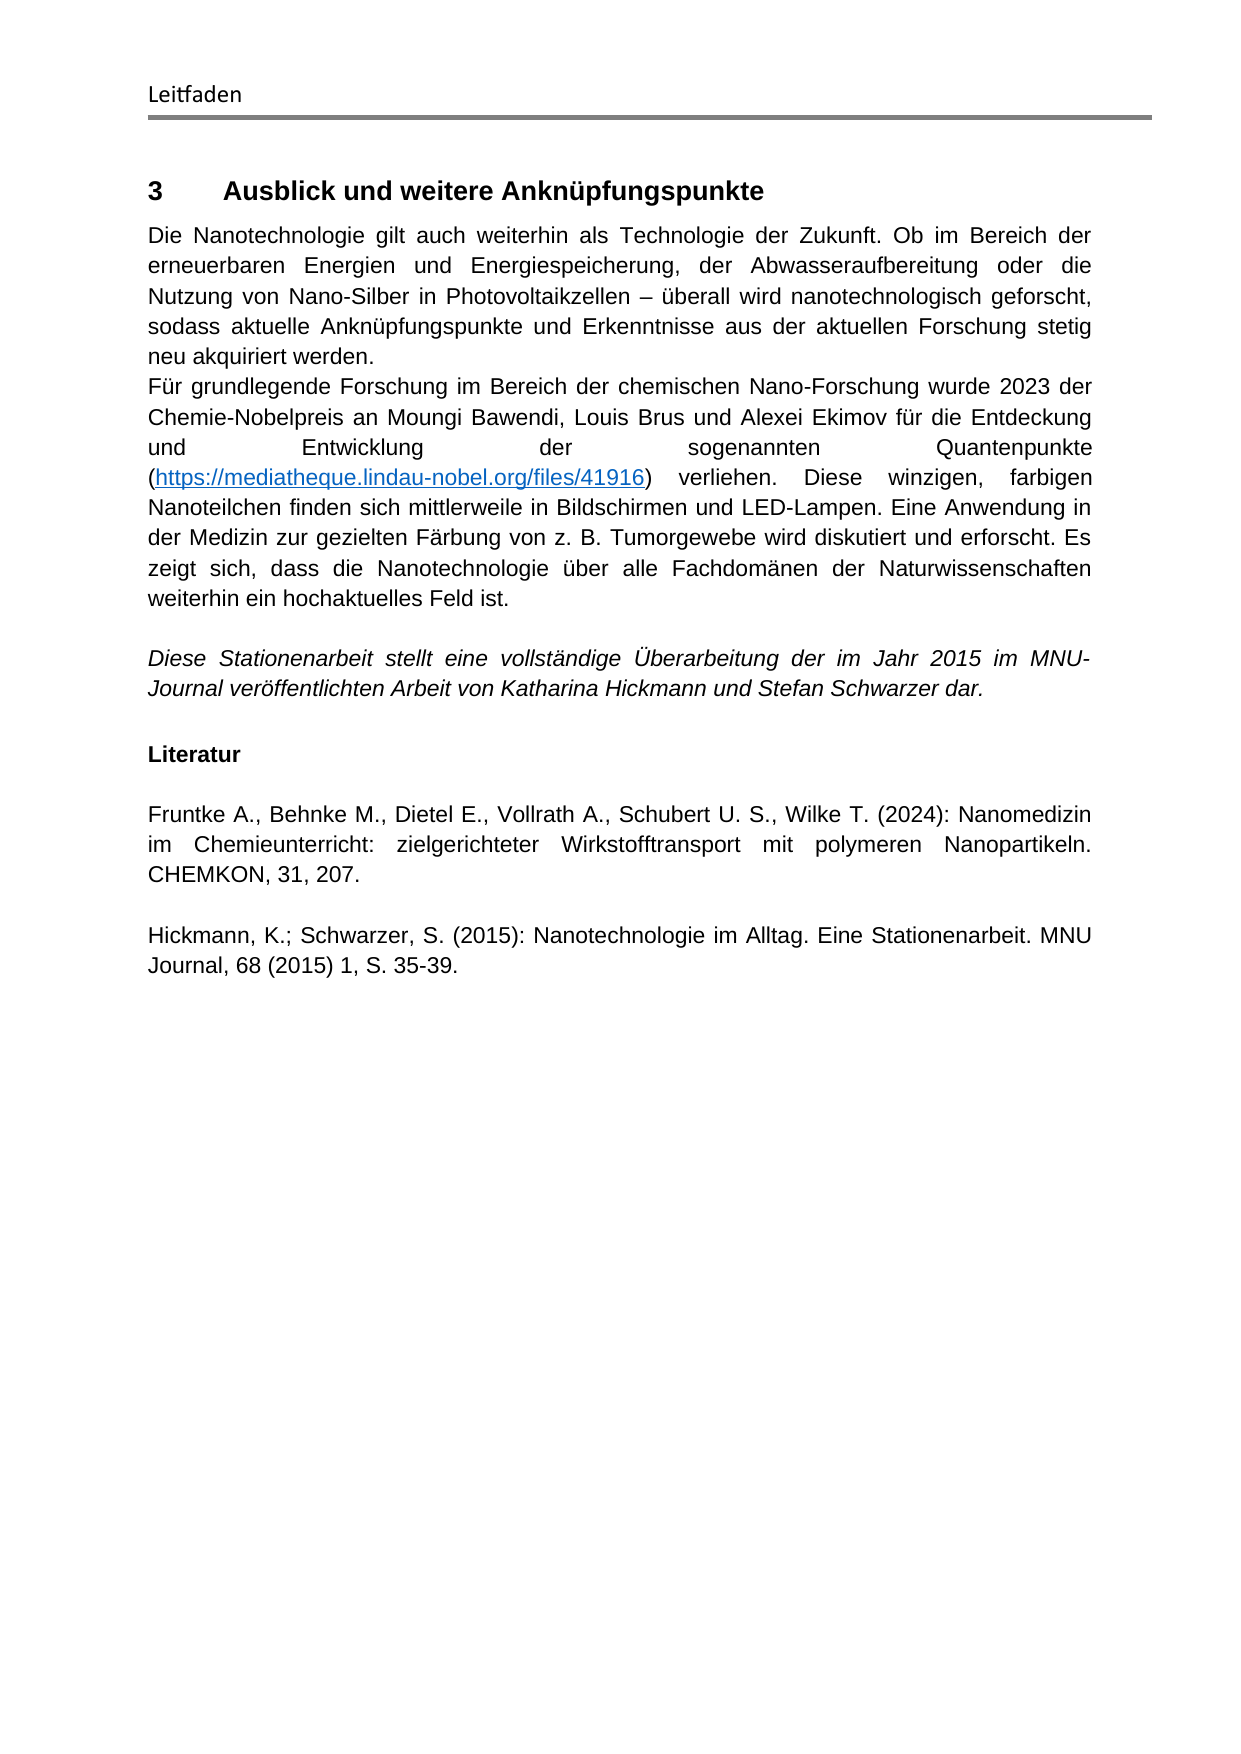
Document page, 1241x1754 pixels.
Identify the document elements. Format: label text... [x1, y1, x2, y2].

text Hickmann, K.; Schwarzer, S. (2015): Nanotechnologie im Alltag. Eine Stationenarbeit. MNU Journal, 68 (2015) 1, S. 35-39. [148, 922, 1093, 978]
text Die Nanotechnologie gilt auch weiterhin als Technologie der Zukunft. Ob im Bereich der erneuerbaren Energien und Energiespeicherung, der Abwasseraufbereitung oder die Nutzung von Nano-Silber in Photovoltaikzellen – überall wird nanotechnologisch geforscht, sodass aktuelle Anknüpfungspunkte und Erkenntnisse aus der aktuellen Forschung stetig neu akquiriert werden. [148, 222, 1093, 369]
text Fruntke A., Behnke M., Dietel E., Vollrath A., Schubert U. S., Wilke T. (2024): Nanomedizin im Chemieunterricht: zielgerichteter Wirkstofftransport mit polymeren Nanopartikeln. CHEMKON, 31, 207. [148, 801, 1093, 888]
text Diese Stationenarbeit stellt eine vollständige Überarbeitung der im Jahr 2015 im MNU-Journal veröffentlichten Arbeit von Katharina Hickmann und Stefan Schwarzer dar. [148, 645, 1093, 702]
text Literatur [148, 741, 1093, 767]
subtitle 3 Ausblick und weitere Anknüpfungspunkte [148, 175, 1093, 207]
text Für grundlegende Forschung im Bereich der chemischen Nano-Forschung wurde 2023 der Chemie-Nobelpreis an Moungi Bawendi, Louis Brus und Alexei Ekimov für die Entdeckung und Entwicklung der sogenannten Quantenpunkte (https://mediatheque.lindau-nobel.org/files/41916) verliehen. Diese winzigen, farbigen Nanoteilchen finden sich mittlerweile in Bildschirmen und LED-Lampen. Eine Anwendung in der Medizin zur gezielten Färbung von z. B. Tumorgewebe wird diskutiert und erforscht. Es zeigt sich, dass die Nanotechnologie über alle Fachdomänen der Naturwissenschaften weiterhin ein hochaktuelles Feld ist. [148, 373, 1093, 611]
